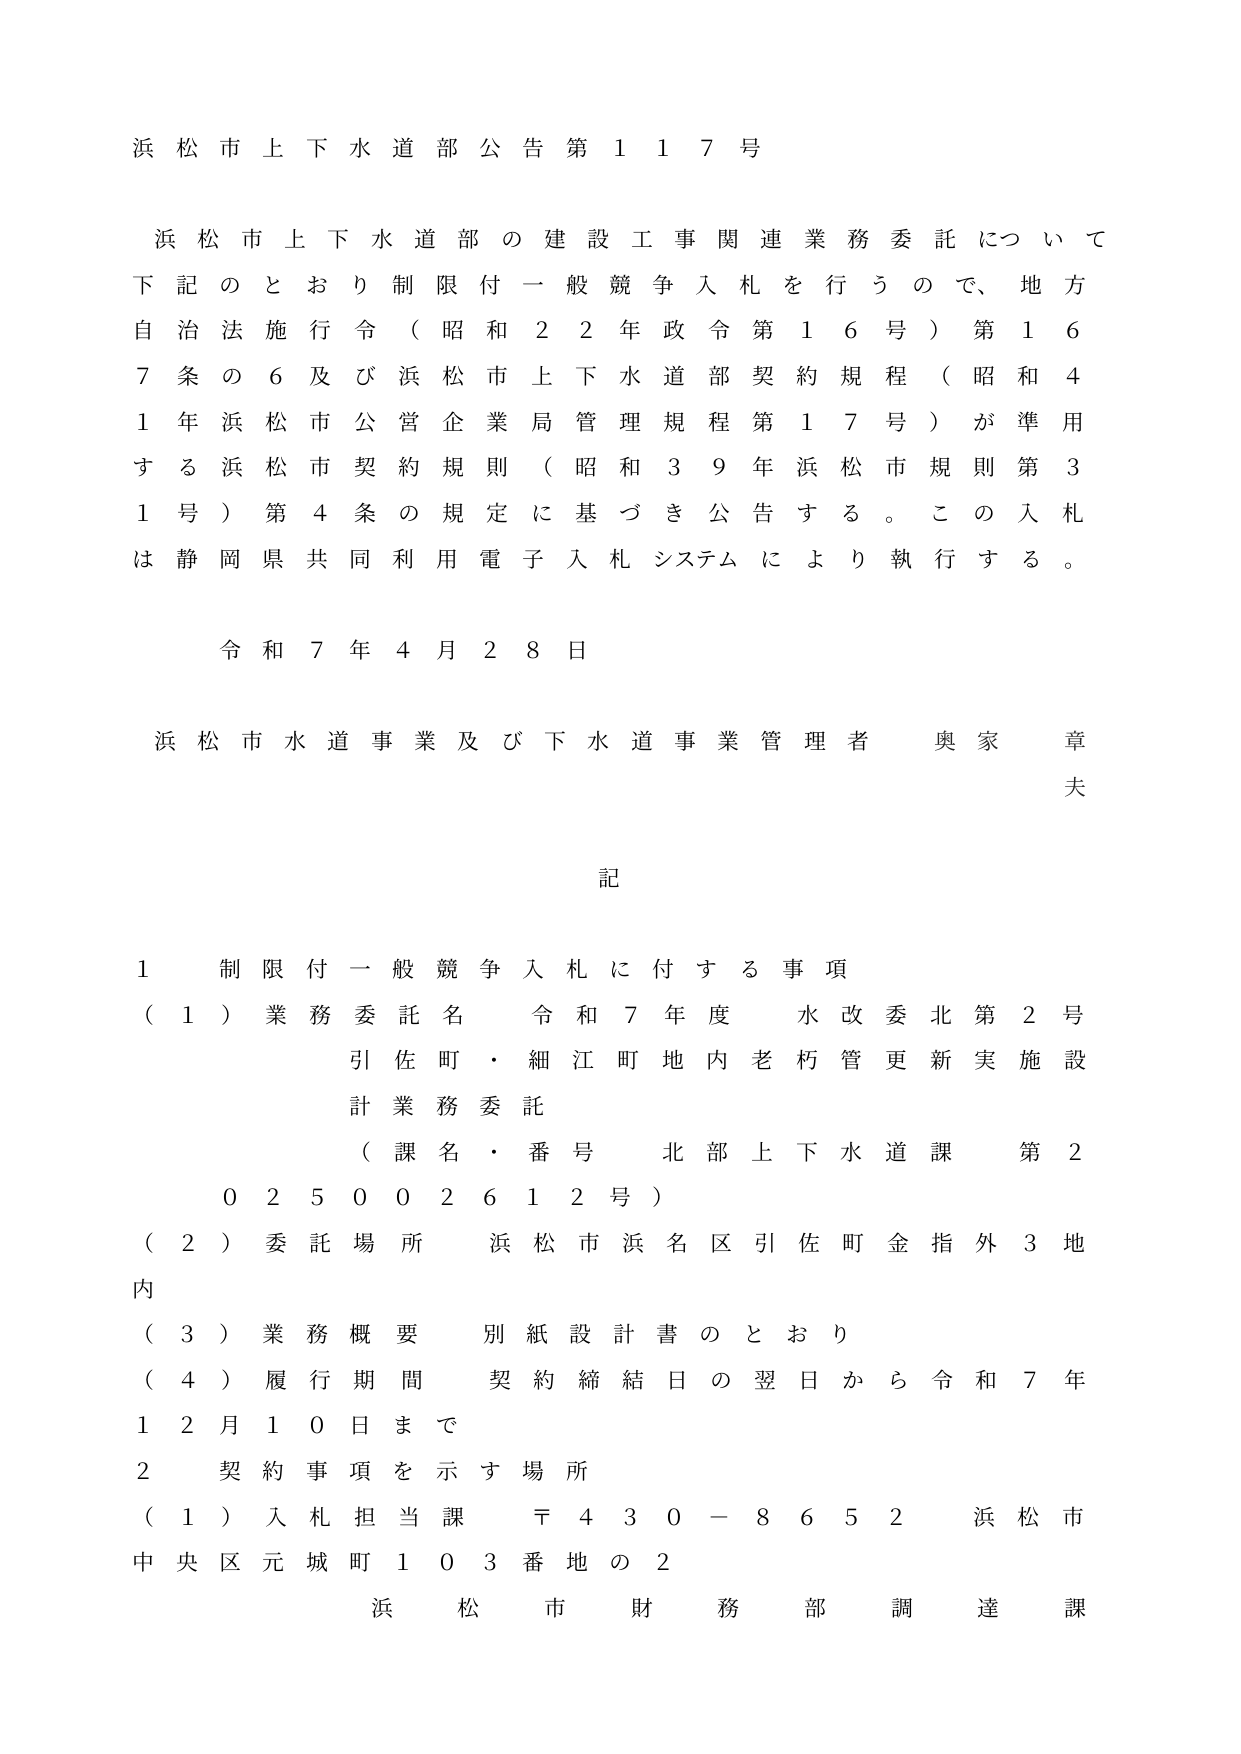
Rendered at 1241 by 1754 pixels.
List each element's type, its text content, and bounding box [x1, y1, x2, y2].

text ２ 契約事項を示す場所 [133, 1447, 1108, 1493]
text （３）業務概要 別紙設計書のとおり [133, 1310, 1108, 1356]
text （１）入札担当課 〒４３０－８６５２ 浜松市中央区元城町１０３番地の２ [133, 1493, 1108, 1584]
text 令和７年４月２８日 [133, 626, 1108, 672]
text 浜松市上下水道部の建設工事関連業務委託について、下記のとおり制限付一般競争入札を行うので、地方自治法施行令（昭和２２年政令第１６号）第１６７条の６及び浜松市上下水道部契約規程（昭和４１年浜松市公営企業局管理規程第１７号）が準用する浜松市契約規則（昭和３９年浜松市規則第３１号）第４条の規定に基づき公告する。この入札は静岡県共同利用電子入札システムにより執行する。 [133, 215, 1108, 580]
text 浜松市上下水道部公告第１１７号 [133, 124, 1108, 170]
text （２）委託場所 浜松市浜名区引佐町金指外３地内 [133, 1219, 1108, 1310]
text 記 [133, 854, 1108, 900]
text （１）業務委託名 令和７年度 水改委北第２号 引佐町・細江町地内老朽管更新実施設計業務委託 [133, 991, 1108, 1128]
text １ 制限付一般競争入札に付する事項 [133, 945, 1108, 991]
text （課名・番号 北部上下水道課 第２０２５００２６１２号） [208, 1128, 1108, 1219]
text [133, 1584, 1108, 1630]
text 浜松市水道事業及び下水道事業管理者 奥家 章夫 [133, 717, 1108, 808]
text （４）履行期間 契約締結日の翌日から令和７年１２月１０日まで [133, 1356, 1108, 1447]
